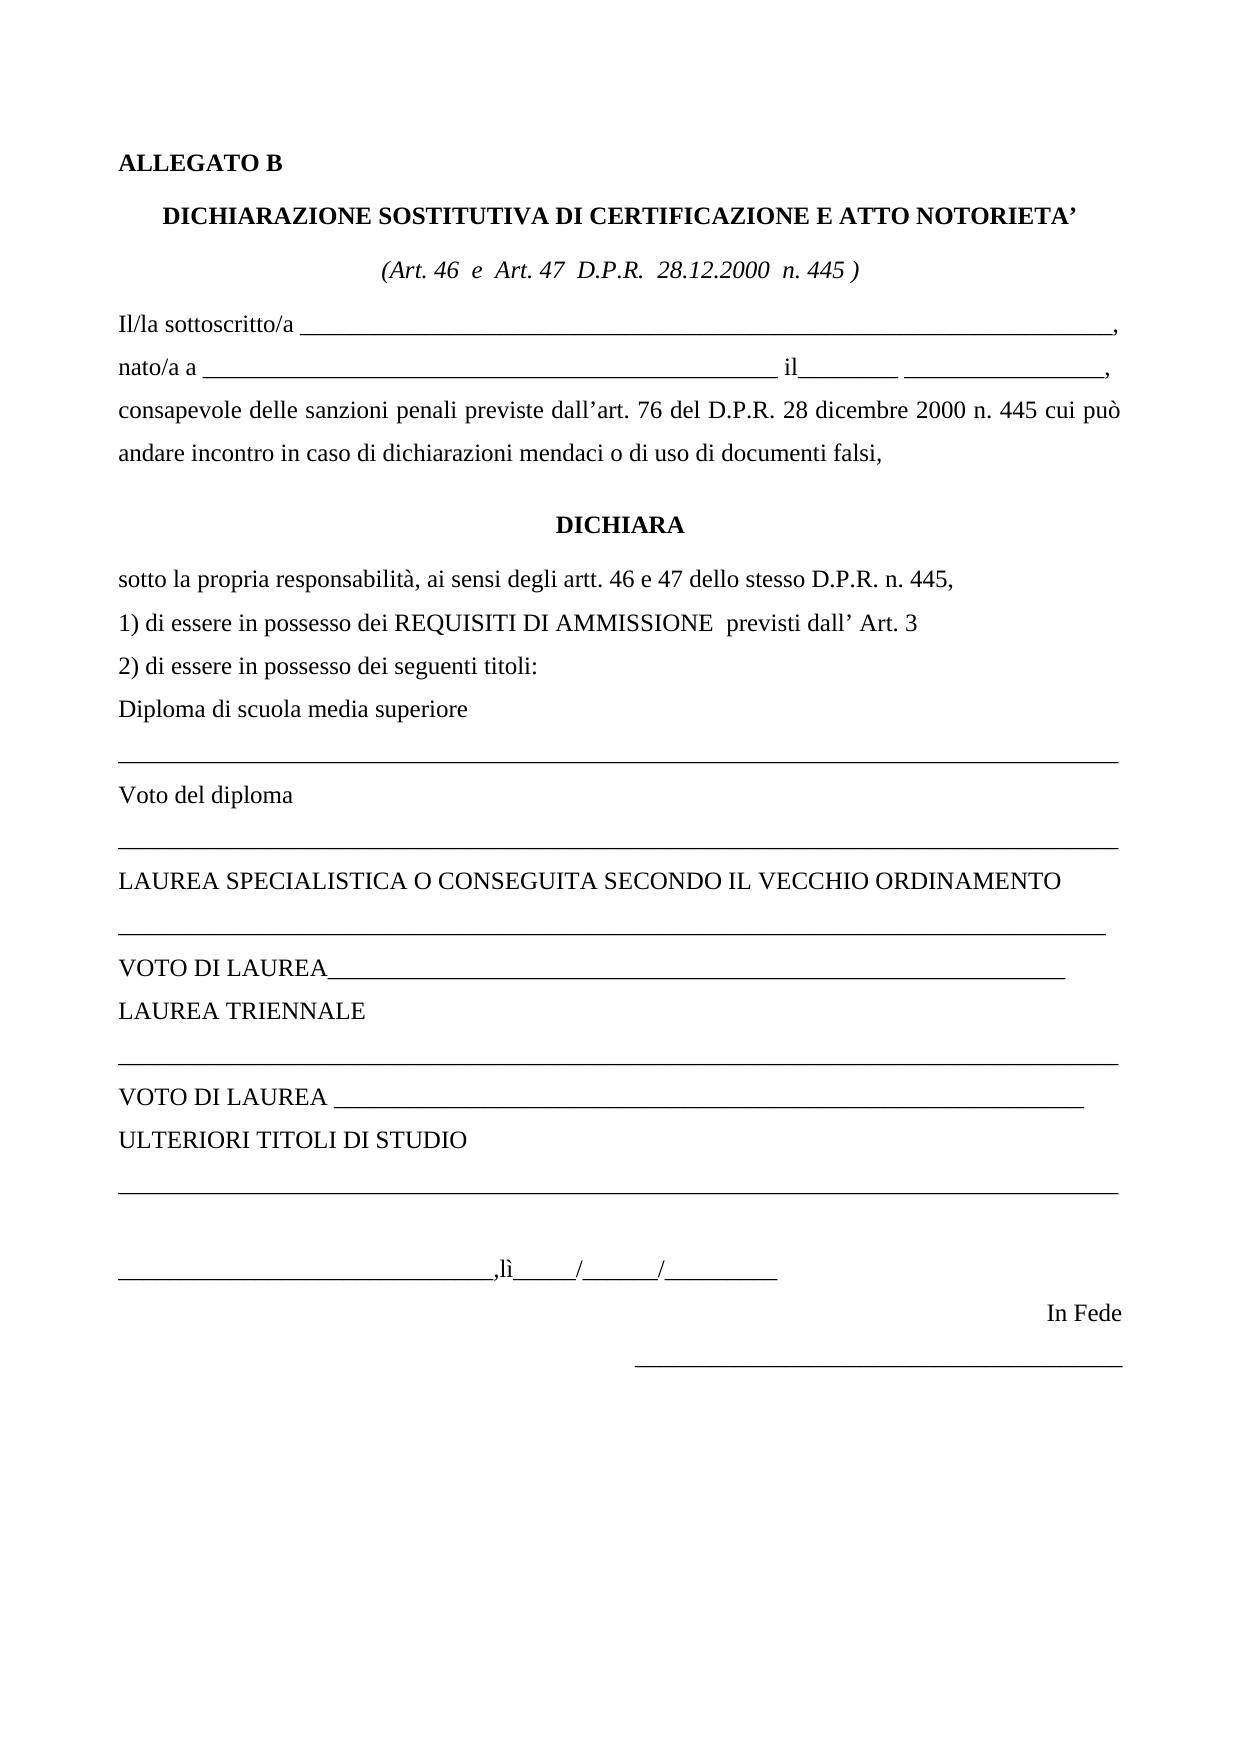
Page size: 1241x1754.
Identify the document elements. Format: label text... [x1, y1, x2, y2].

text ALLEGATO B [118, 148, 1122, 176]
text Voto del diploma [118, 780, 1122, 809]
text VOTO DI LAUREA___________________________________________________________ [118, 953, 1122, 981]
text LAUREA SPECIALISTICA O CONSEGUITA SECONDO IL VECCHIO ORDINAMENTO [118, 866, 1122, 895]
text In Fede [118, 1298, 1122, 1326]
text _______________________________________ [118, 1341, 1122, 1369]
text ________________________________________________________________________________ [118, 1168, 1122, 1197]
text sotto la propria responsabilità, ai sensi degli artt. 46 e 47 dello stesso D.P.R. n. 445, [118, 564, 1122, 593]
text ______________________________,lì_____/______/_________ [118, 1254, 1122, 1283]
text Il/la sottoscritto/a _________________________________________________________________, [118, 309, 1122, 338]
text ________________________________________________________________________________ [118, 737, 1122, 766]
text Diploma di scuola media superiore [118, 694, 1122, 723]
text DICHIARAZIONE SOSTITUTIVA DI CERTIFICAZIONE E ATTO NOTORIETA’ [118, 201, 1122, 230]
text 1) di essere in possesso dei REQUISITI DI AMMISSIONE previsti dall’ Art. 3 [118, 608, 1122, 636]
text LAUREA TRIENNALE [118, 996, 1122, 1024]
text (Art. 46 e Art. 47 D.P.R. 28.12.2000 n. 445 ) [118, 255, 1122, 284]
text DICHIARA [118, 511, 1122, 539]
text ________________________________________________________________________________ [118, 1039, 1122, 1068]
text nato/a a ______________________________________________ il________ ________________, [118, 352, 1122, 381]
text 2) di essere in possesso dei seguenti titoli: [118, 651, 1122, 679]
text ULTERIORI TITOLI DI STUDIO [118, 1125, 1122, 1154]
text consapevole delle sanzioni penali previste dall’art. 76 del D.P.R. 28 dicembre 2000 n. 445 cui può andare incontro in caso di dichiarazioni mendaci o di uso di documenti falsi, [118, 395, 1122, 467]
text _______________________________________________________________________________ [118, 909, 1122, 938]
text ________________________________________________________________________________ [118, 823, 1122, 852]
text VOTO DI LAUREA ____________________________________________________________ [118, 1082, 1122, 1111]
